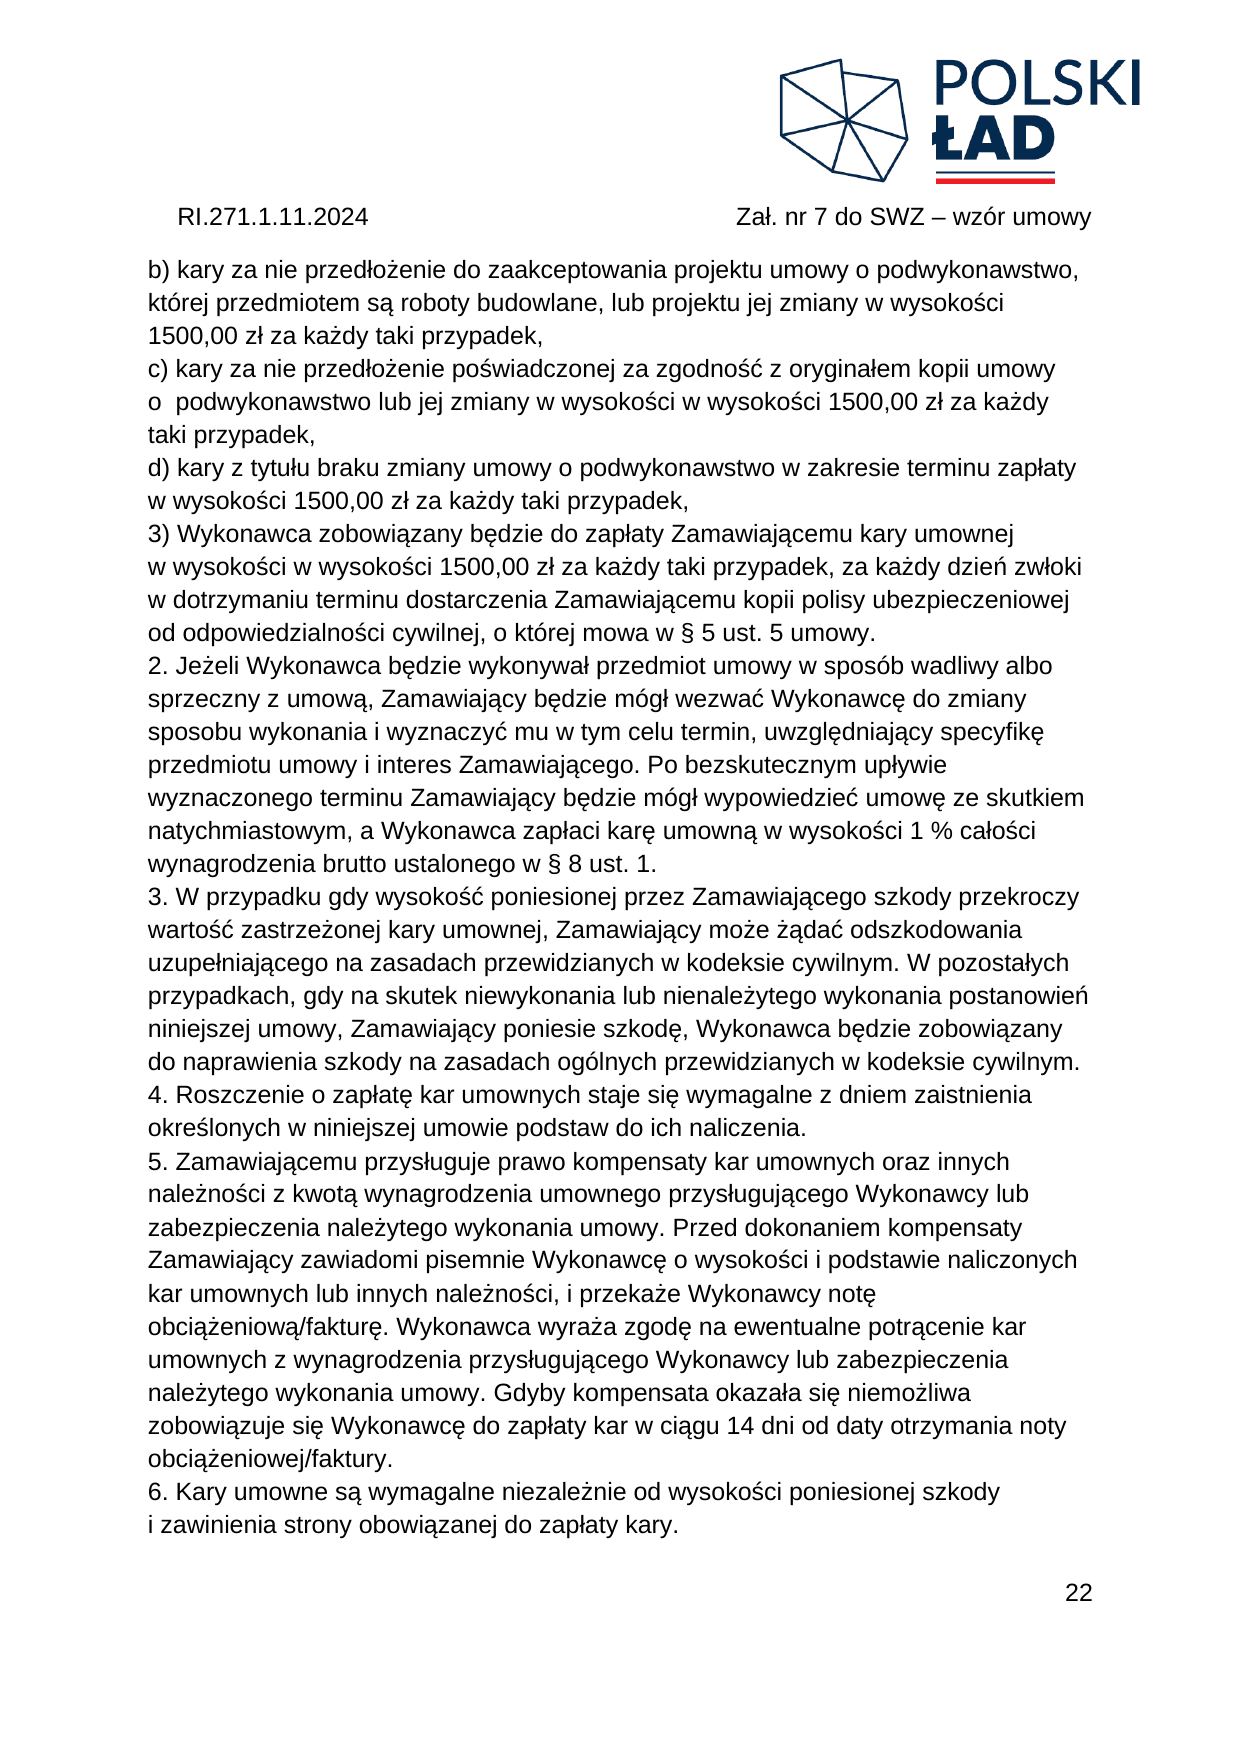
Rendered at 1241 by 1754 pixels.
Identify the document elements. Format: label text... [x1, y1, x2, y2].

text 3. W przypadku gdy wysokość poniesionej przez Zamawiającego szkody przekroczy wartość zastrzeżonej kary umownej, Zamawiający może żądać odszkodowania uzupełniającego na zasadach przewidzianych w kodeksie cywilnym. W pozostałych przypadkach, gdy na skutek niewykonania lub nienależytego wykonania postanowień niniejszej umowy, Zamawiający poniesie szkodę, Wykonawca będzie zobowiązany do naprawienia szkody na zasadach ogólnych przewidzianych w kodeksie cywilnym. [148, 882, 1093, 1076]
text b) kary za nie przedłożenie do zaakceptowania projektu umowy o podwykonawstwo, której przedmiotem są roboty budowlane, lub projektu jej zmiany w wysokości 1500,00 zł za każdy taki przypadek, [148, 255, 1093, 350]
text c) kary za nie przedłożenie poświadczonej za zgodność z oryginałem kopii umowy o podwykonawstwo lub jej zmiany w wysokości w wysokości 1500,00 zł za każdy taki przypadek, [148, 354, 1093, 449]
text 4. Roszczenie o zapłatę kar umownych staje się wymagalne z dniem zaistnienia określonych w niniejszej umowie podstaw do ich naliczenia. [148, 1080, 1093, 1142]
text 3) Wykonawca zobowiązany będzie do zapłaty Zamawiającemu kary umownej w wysokości w wysokości 1500,00 zł za każdy taki przypadek, za każdy dzień zwłoki w dotrzymaniu terminu dostarczenia Zamawiającemu kopii polisy ubezpieczeniowej od odpowiedzialności cywilnej, o której mowa w § 5 ust. 5 umowy. [148, 519, 1093, 647]
picture [755, 17, 1197, 203]
text 6. Kary umowne są wymagalne niezależnie od wysokości poniesionej szkody i zawinienia strony obowiązanej do zapłaty kary. [148, 1477, 1093, 1538]
text 5. Zamawiającemu przysługuje prawo kompensaty kar umownych oraz innych należności z kwotą wynagrodzenia umownego przysługującego Wykonawcy lub zabezpieczenia należytego wykonania umowy. Przed dokonaniem kompensaty Zamawiający zawiadomi pisemnie Wykonawcę o wysokości i podstawie naliczonych kar umownych lub innych należności, i przekaże Wykonawcy notę obciążeniową/fakturę. Wykonawca wyraża zgodę na ewentualne potrącenie kar umownych z wynagrodzenia przysługującego Wykonawcy lub zabezpieczenia należytego wykonania umowy. Gdyby kompensata okazała się niemożliwa zobowiązuje się Wykonawcę do zapłaty kar w ciągu 14 dni od daty otrzymania noty obciążeniowej/faktury. [148, 1146, 1093, 1472]
text 2. Jeżeli Wykonawca będzie wykonywał przedmiot umowy w sposób wadliwy albo sprzeczny z umową, Zamawiający będzie mógł wezwać Wykonawcę do zmiany sposobu wykonania i wyznaczyć mu w tym celu termin, uwzględniający specyfikę przedmiotu umowy i interes Zamawiającego. Po bezskutecznym upływie wyznaczonego terminu Zamawiający będzie mógł wypowiedzieć umowę ze skutkiem natychmiastowym, a Wykonawca zapłaci karę umowną w wysokości 1 % całości wynagrodzenia brutto ustalonego w § 8 ust. 1. [148, 651, 1093, 878]
text d) kary z tytułu braku zmiany umowy o podwykonawstwo w zakresie terminu zapłaty w wysokości 1500,00 zł za każdy taki przypadek, [148, 453, 1093, 515]
